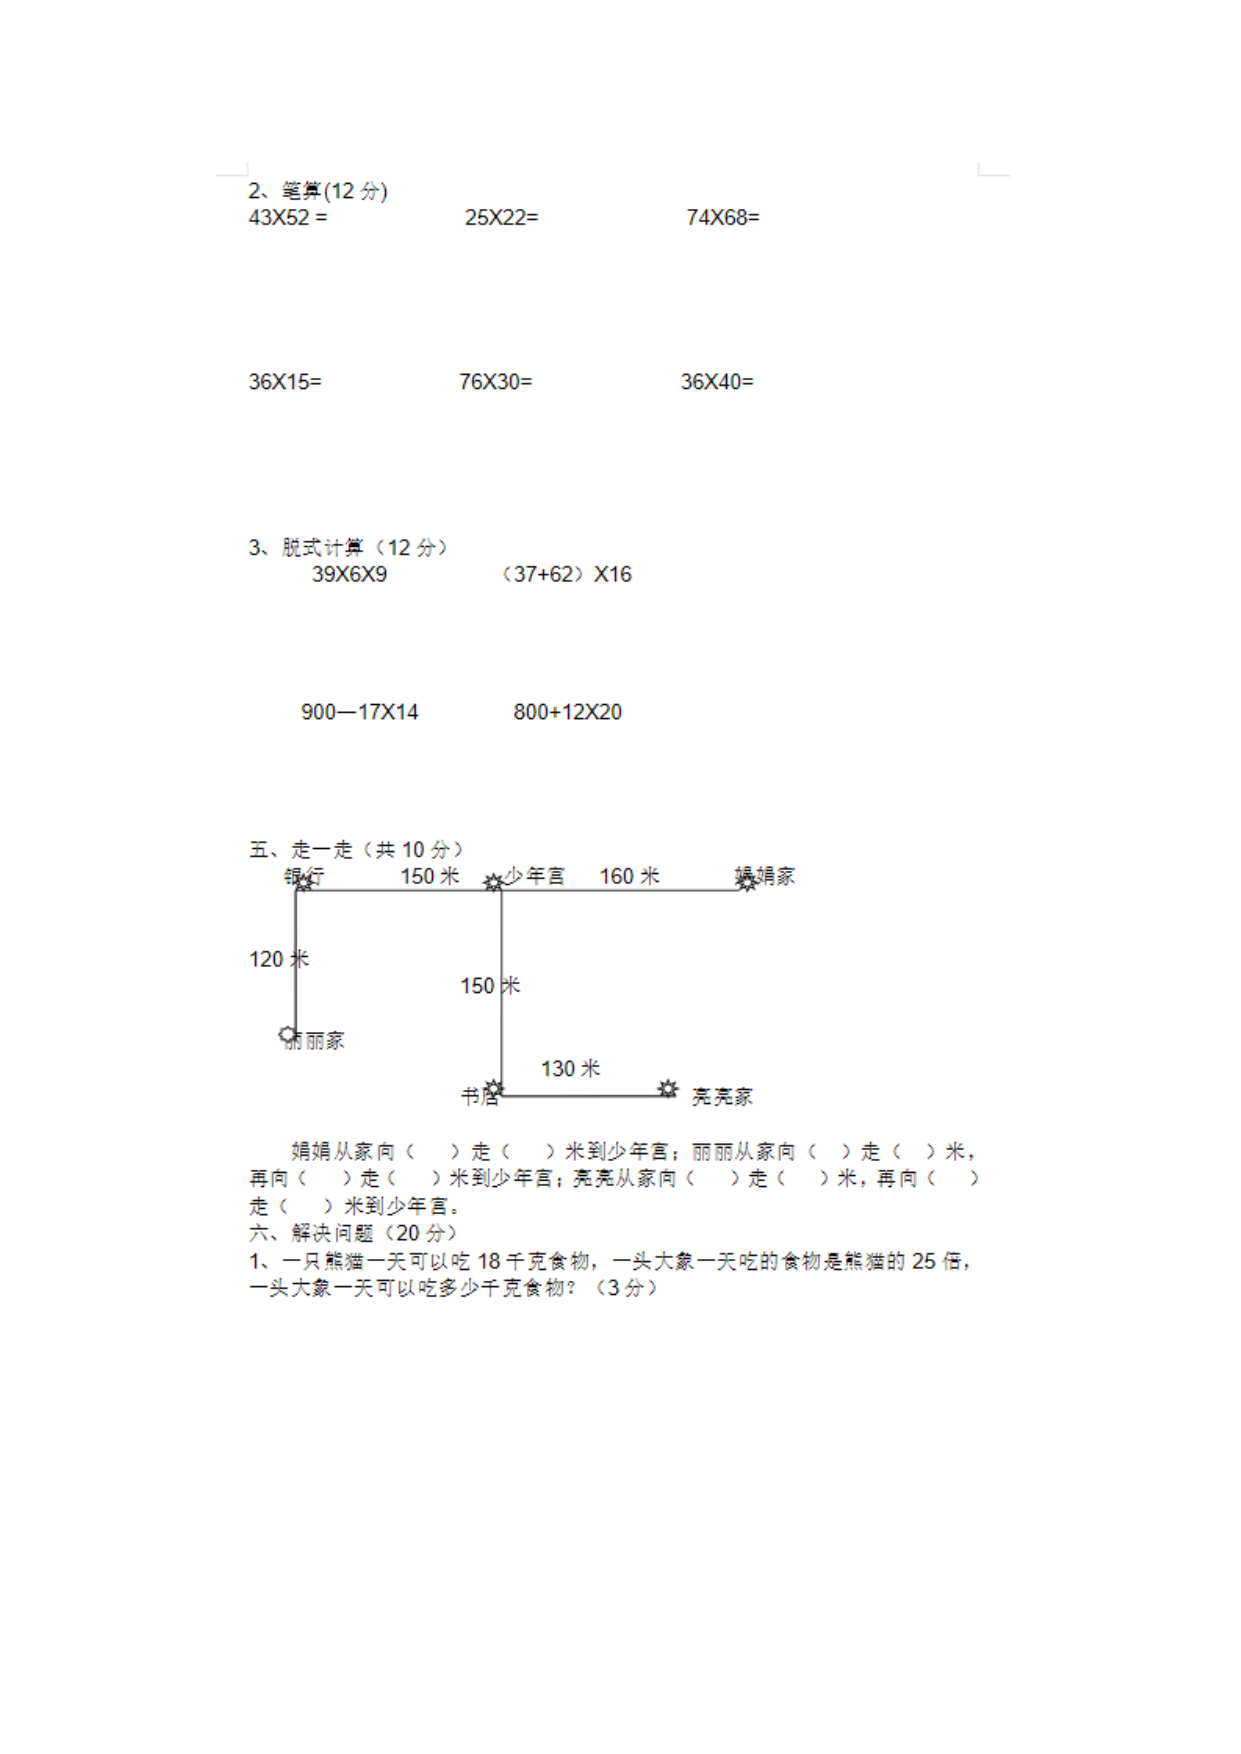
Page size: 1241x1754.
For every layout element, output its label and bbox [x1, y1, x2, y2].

picture [216, 162, 1024, 1355]
